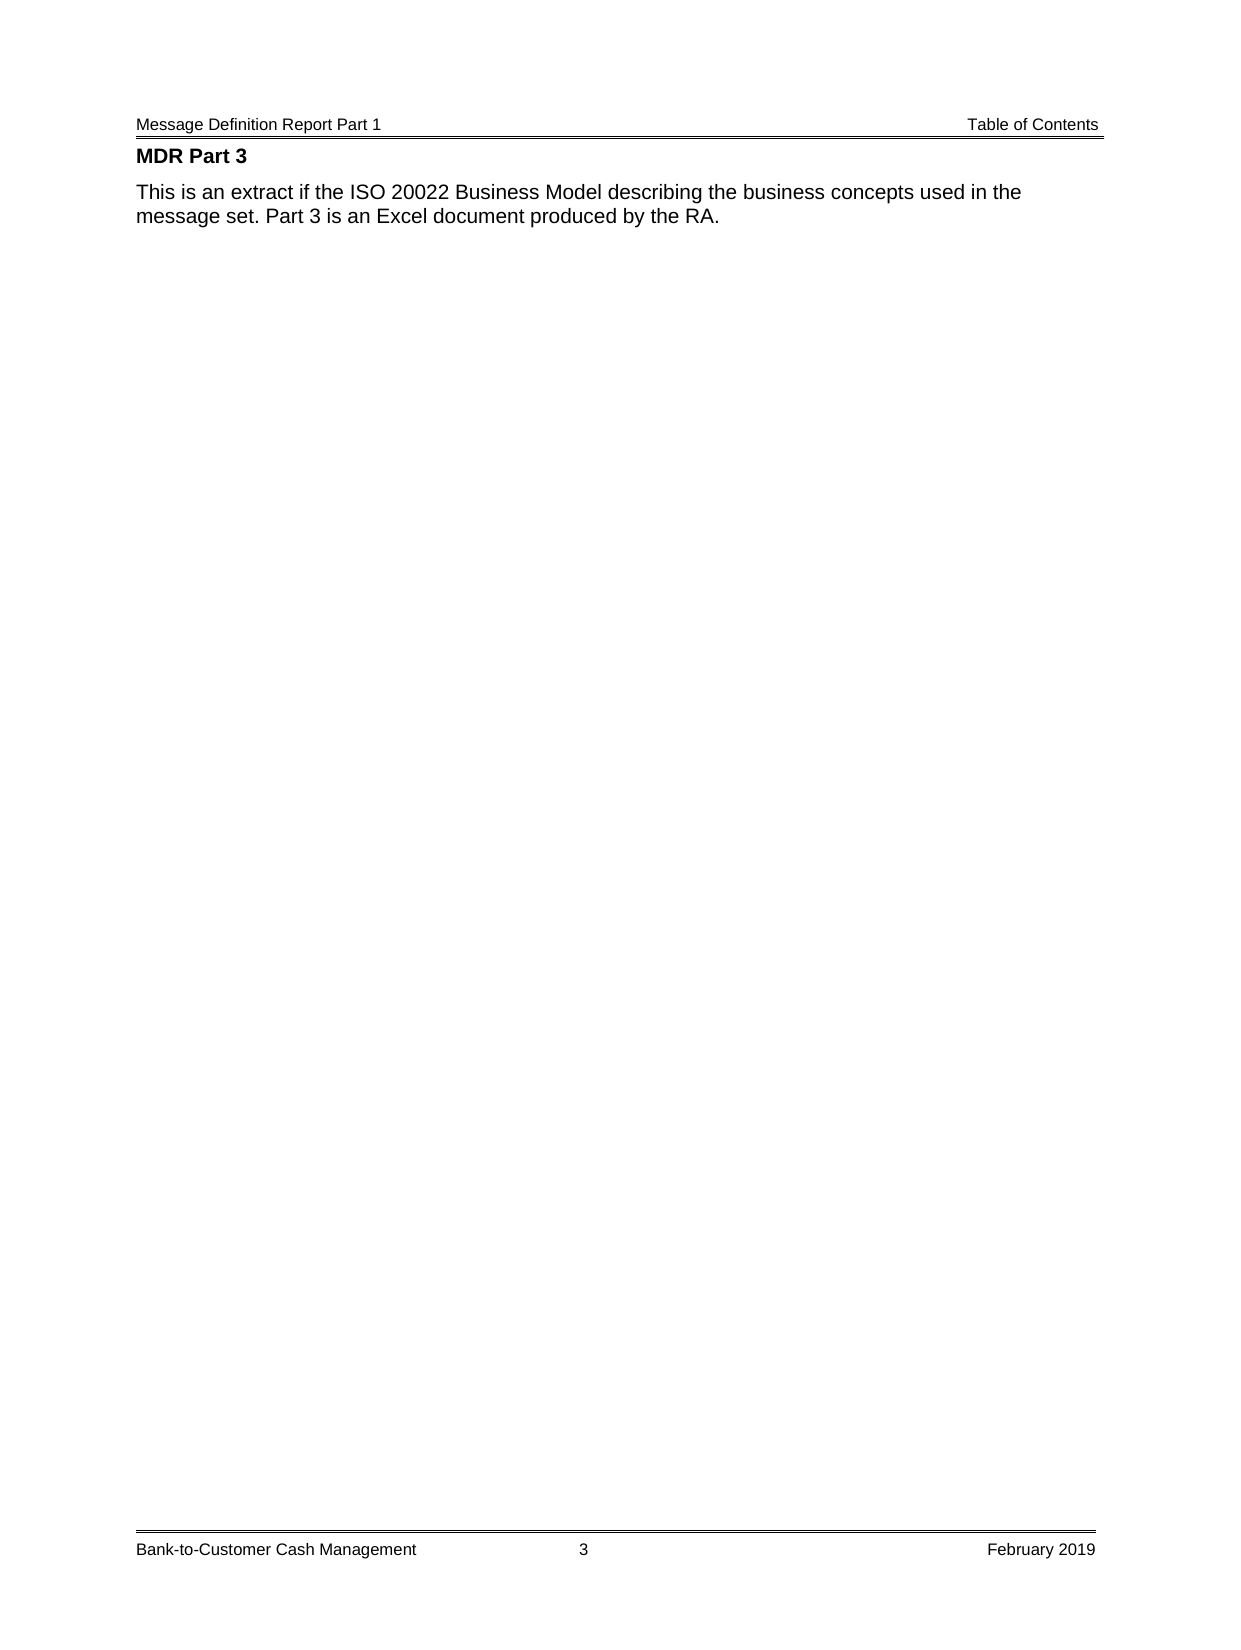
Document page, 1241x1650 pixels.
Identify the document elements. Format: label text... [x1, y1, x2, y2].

text MDR Part 3 [136, 143, 1104, 167]
text This is an extract if the ISO 20022 Business Model describing the business concepts used in the message set. Part 3 is an Excel document produced by the RA. [136, 180, 1104, 228]
